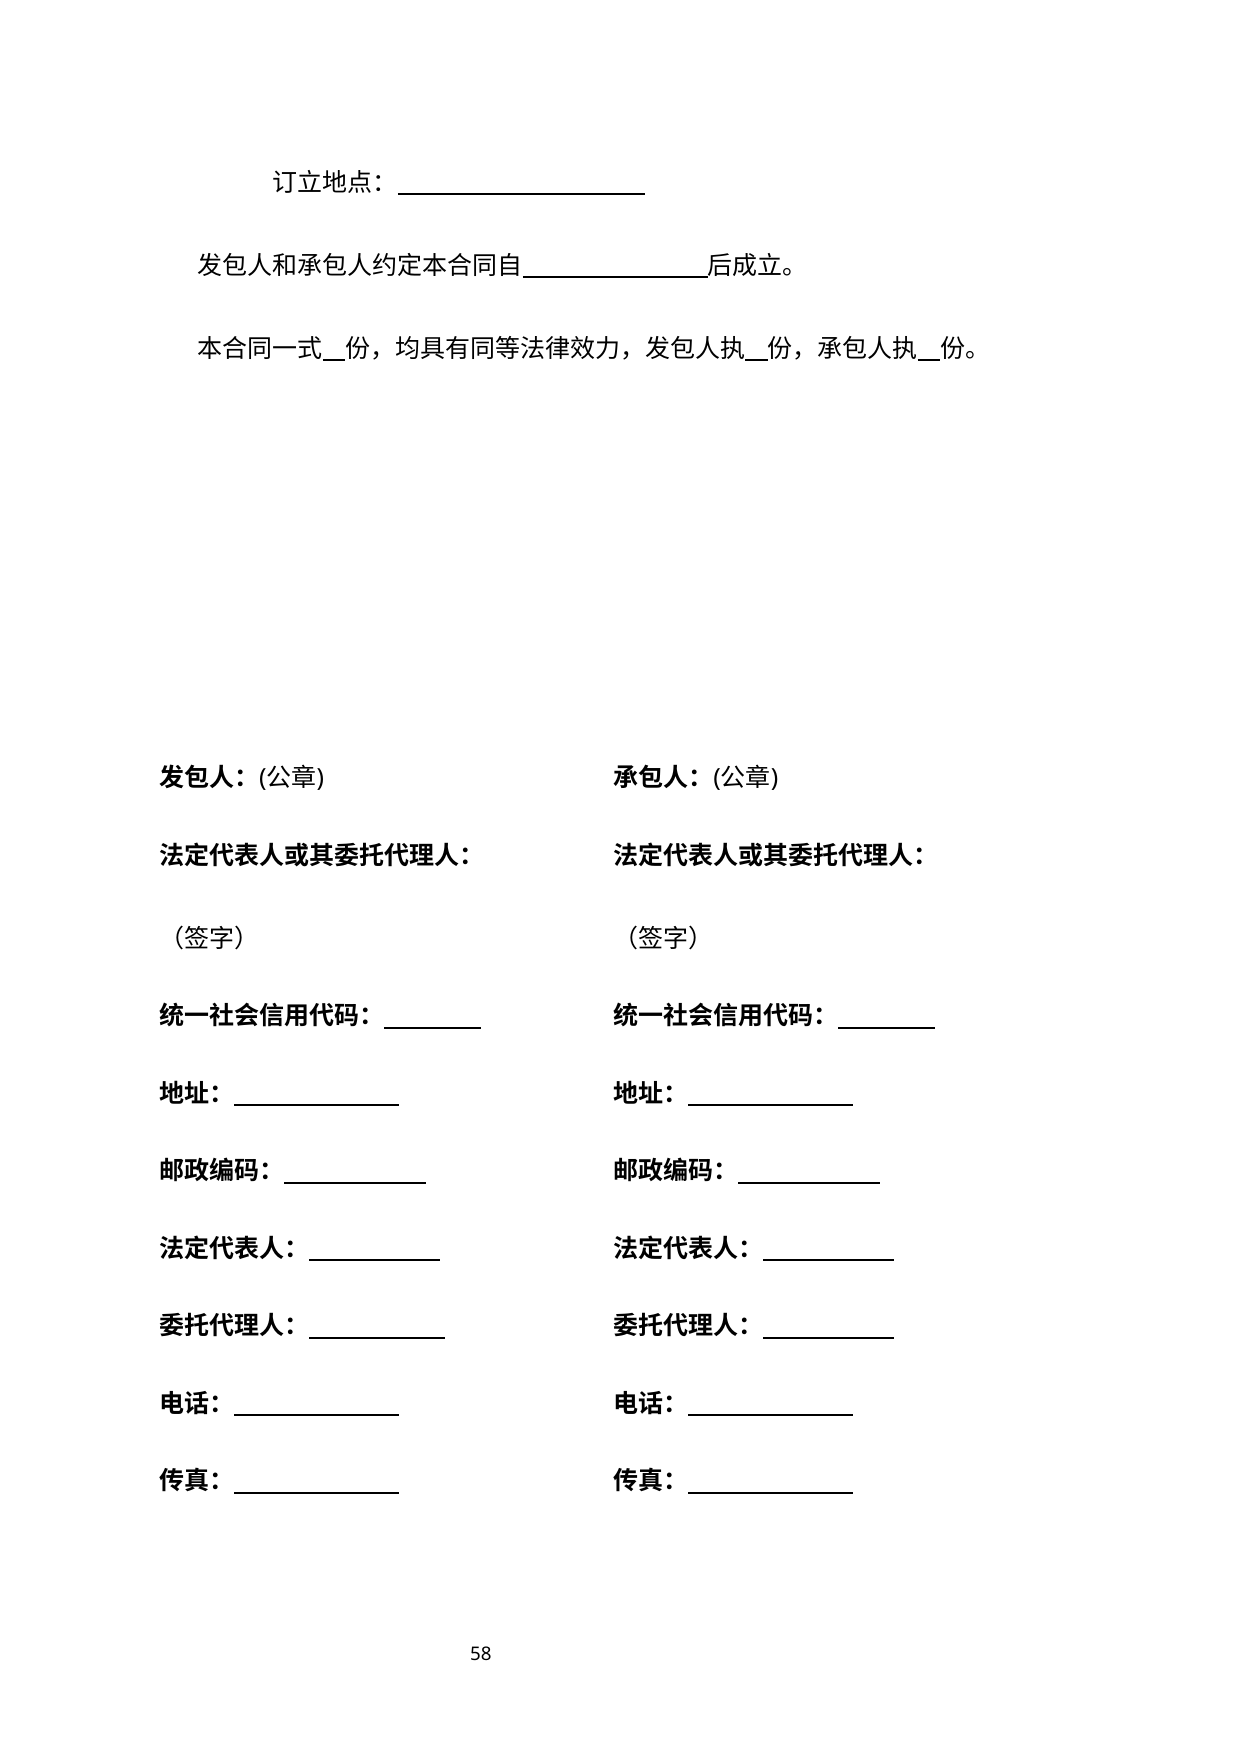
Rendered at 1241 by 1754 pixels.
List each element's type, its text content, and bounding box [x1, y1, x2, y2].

text 发包人和承包人约定本合同自 后成立。 [148, 231, 1093, 296]
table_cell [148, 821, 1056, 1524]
text 订立地点： [148, 148, 1093, 213]
text 本合同一式 份，均具有同等法律效力，发包人执 份，承包人执 份。 [148, 314, 1093, 379]
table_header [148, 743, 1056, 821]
